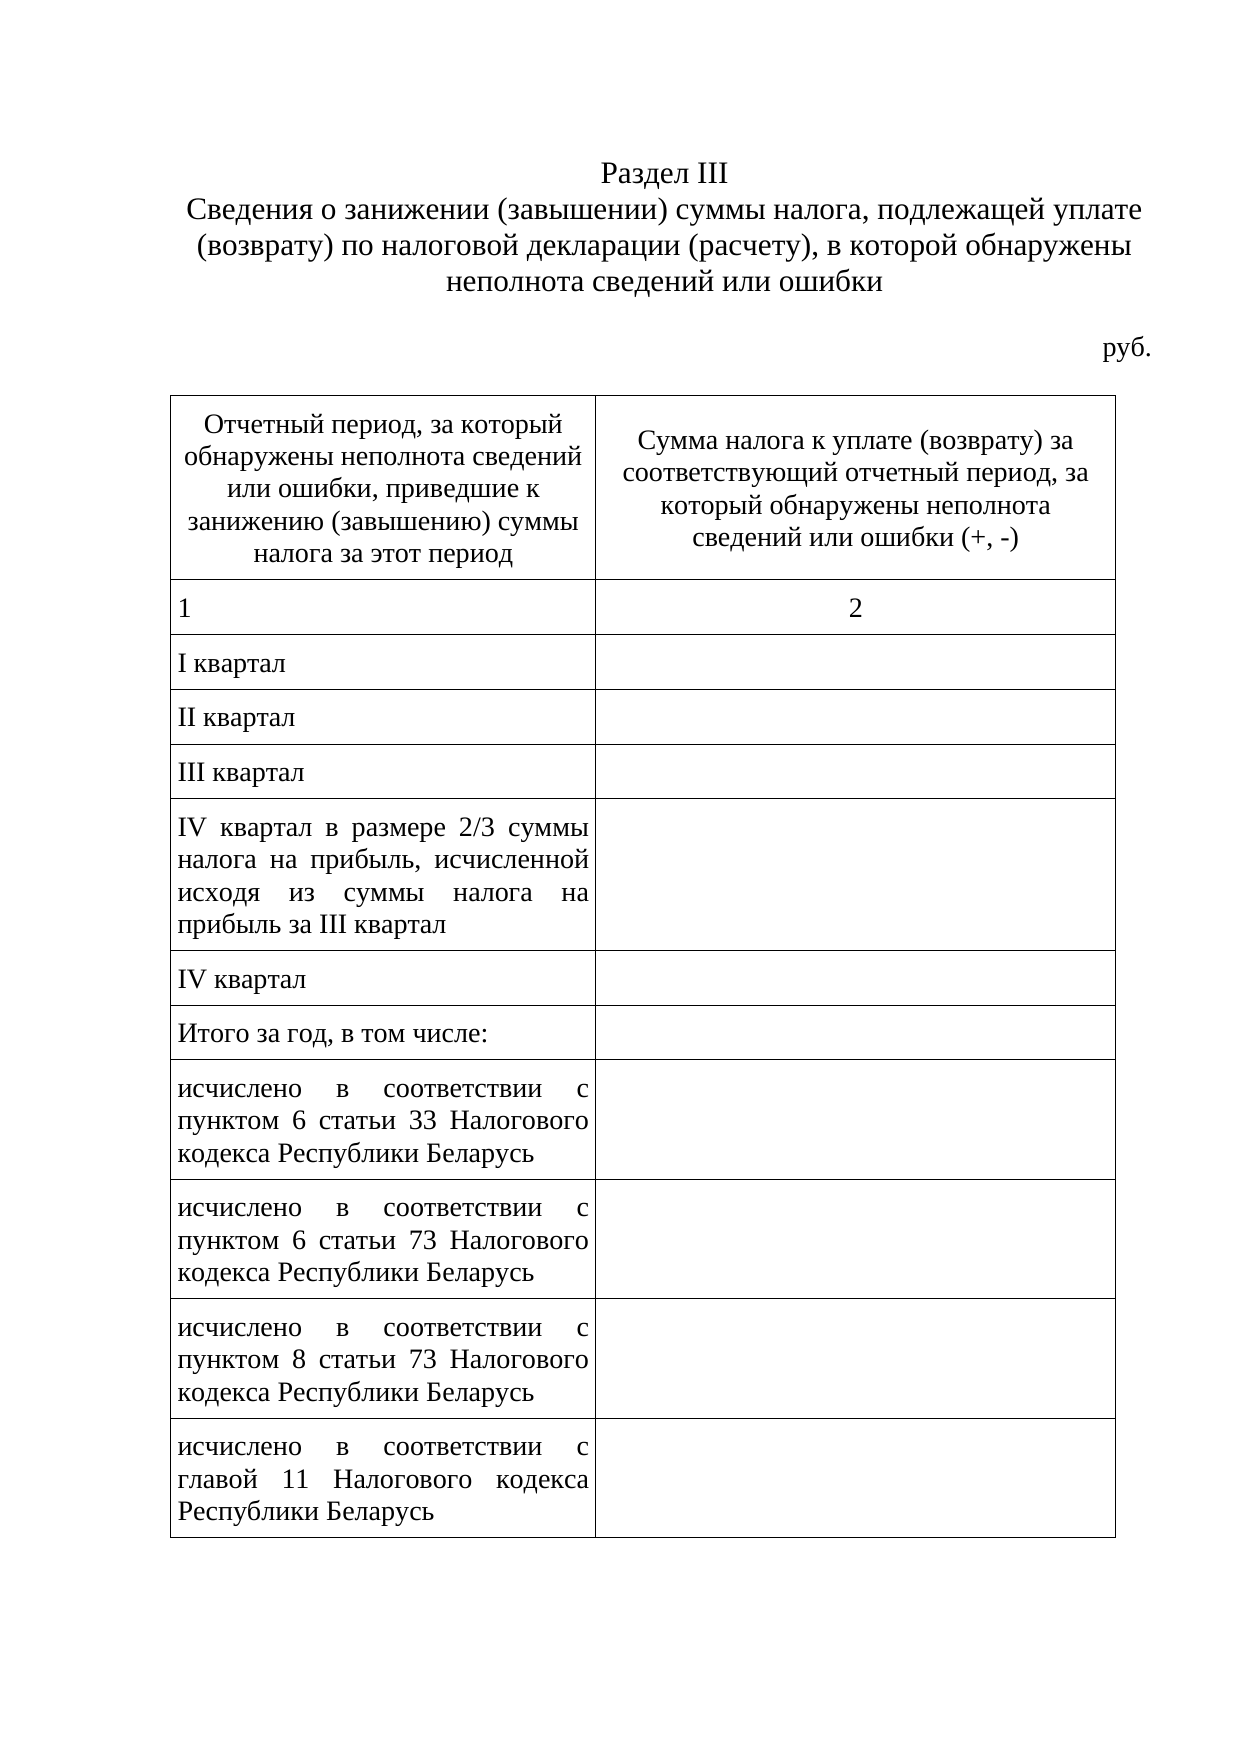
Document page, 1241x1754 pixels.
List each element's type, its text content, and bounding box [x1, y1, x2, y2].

text Раздел III [177, 154, 1152, 190]
text руб. [177, 330, 1152, 363]
table_cell исчислено в соответствии с пунктом 6 статьи 33 Налогового кодекса Республики Беларусь [171, 1060, 595, 1179]
table_cell [596, 1299, 1115, 1418]
table_cell Итого за год, в том числе: [171, 1006, 595, 1059]
table_cell IV квартал [171, 951, 595, 1005]
table_cell II квартал [171, 690, 595, 743]
text Сведения о занижении (завышении) суммы налога, подлежащей уплате (возврату) по налоговой декларации (расчету), в которой обнаружены неполнота сведений или ошибки [177, 190, 1152, 298]
table_cell [596, 951, 1115, 1005]
table_cell IV квартал в размере 2/3 суммы налога на прибыль, исчисленной исходя из суммы налога на прибыль за III квартал [171, 799, 595, 950]
table_cell исчислено в соответствии с пунктом 6 статьи 73 Налогового кодекса Республики Беларусь [171, 1180, 595, 1298]
table_cell [596, 635, 1115, 689]
table_cell [596, 1419, 1115, 1537]
table_cell [596, 1006, 1115, 1059]
table_cell [596, 1180, 1115, 1298]
table_header Сумма налога к уплате (возврату) за соответствующий отчетный период, за который обнаружены неполнота сведений или ошибки (+, -) [596, 396, 1115, 579]
table_cell [596, 799, 1115, 950]
table_cell I квартал [171, 635, 595, 689]
table_cell 1 [171, 580, 595, 634]
table_cell [596, 690, 1115, 743]
table_cell III квартал [171, 745, 595, 798]
table_cell исчислено в соответствии с главой 11 Налогового кодекса Республики Беларусь [171, 1419, 595, 1537]
table_cell [596, 745, 1115, 798]
table_cell [596, 1060, 1115, 1179]
table_cell 2 [596, 580, 1115, 634]
table_header Отчетный период, за который обнаружены неполнота сведений или ошибки, приведшие к занижению (завышению) суммы налога за этот период [171, 396, 595, 579]
table_cell исчислено в соответствии с пунктом 8 статьи 73 Налогового кодекса Республики Беларусь [171, 1299, 595, 1418]
